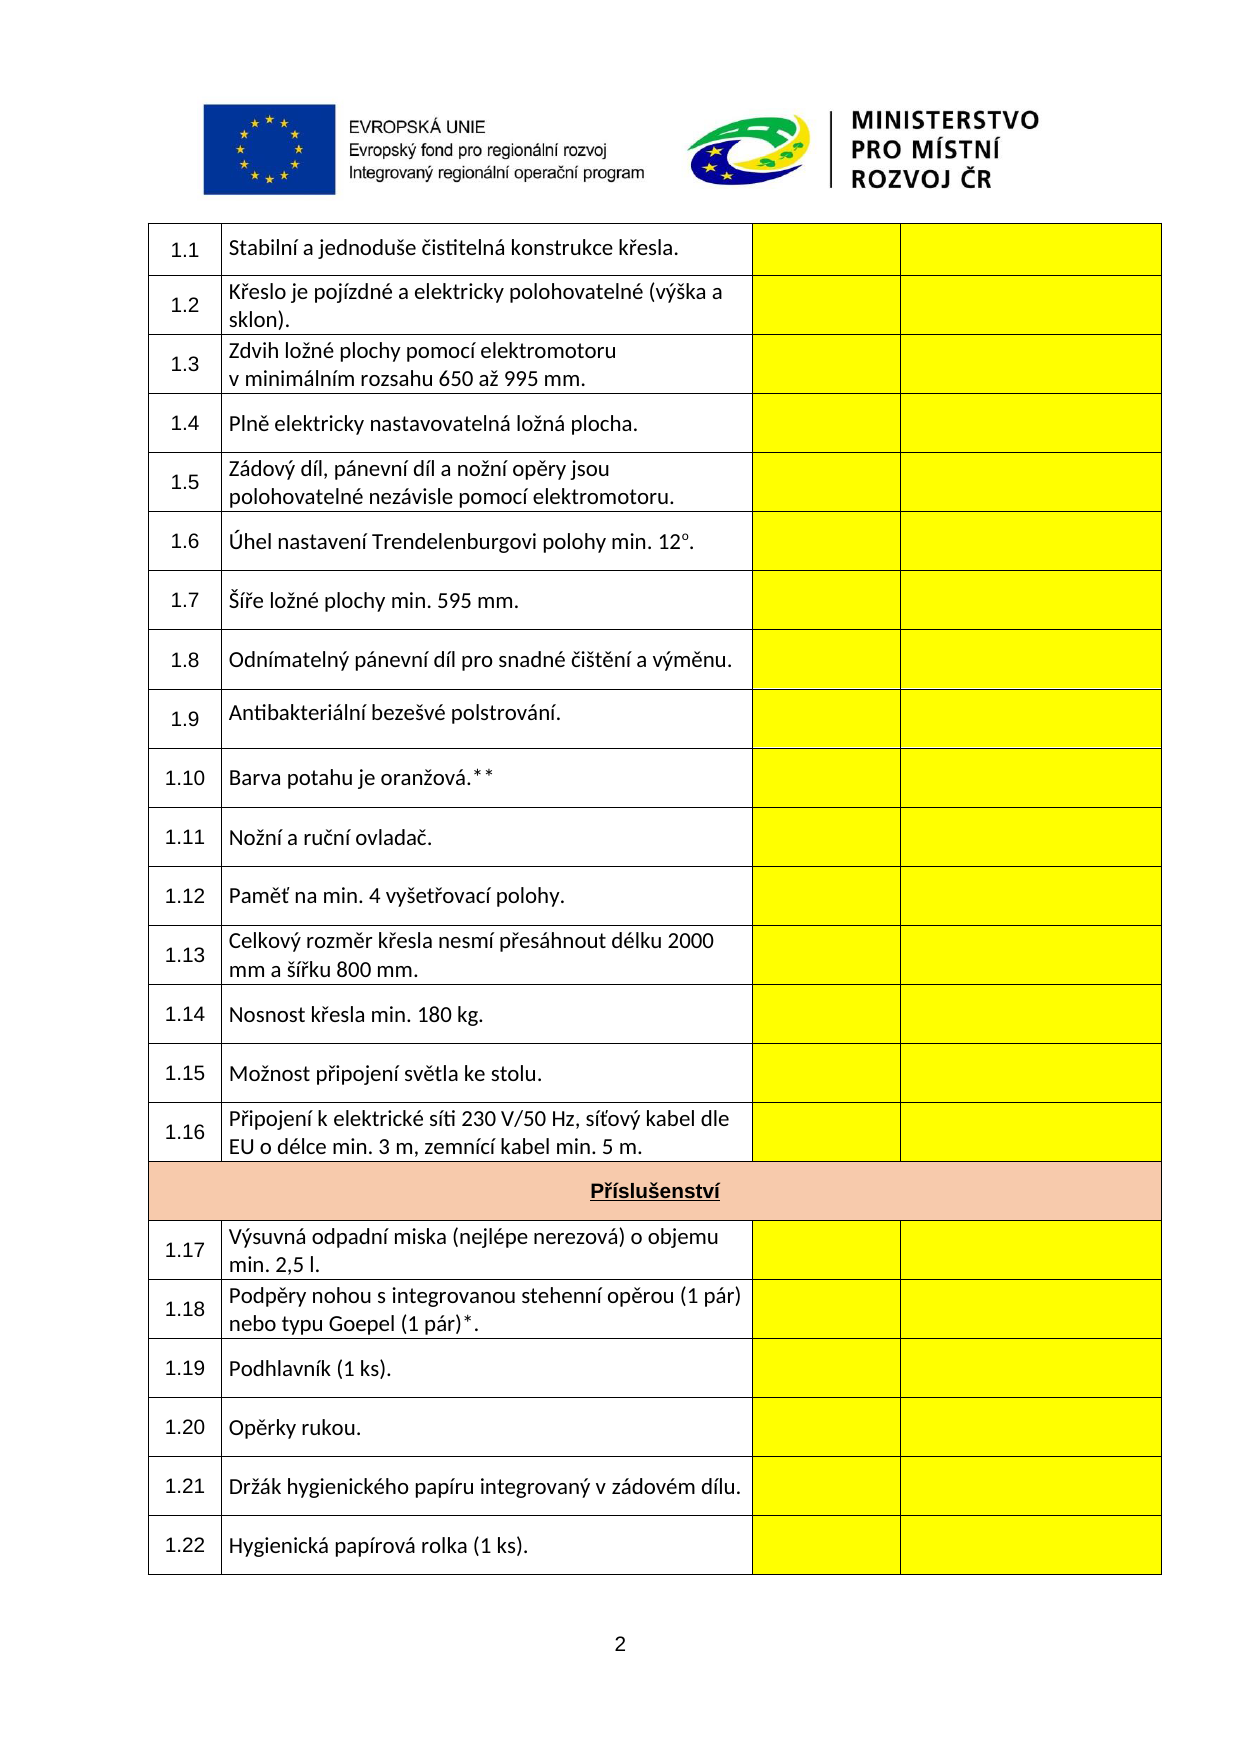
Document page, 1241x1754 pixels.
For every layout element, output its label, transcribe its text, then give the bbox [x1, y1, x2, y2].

table_cell Připojení k elektrické síti 230 V/50 Hz, síťový kabel dle EU o délce min. 3 m, zemnící kabel min. 5 m. [222, 1103, 752, 1161]
table_cell 1.8 [149, 630, 221, 688]
table_cell [753, 224, 900, 275]
table_cell [901, 1103, 1161, 1161]
table_cell [901, 690, 1161, 747]
table_cell 1.17 [149, 1221, 221, 1279]
table_cell [901, 571, 1161, 629]
table_cell 1.2 [149, 276, 221, 334]
table_cell 1.15 [149, 1044, 221, 1102]
table_cell Opěrky rukou. [222, 1398, 752, 1456]
table_cell [901, 630, 1161, 688]
table_cell 1.20 [149, 1398, 221, 1456]
table_cell Výsuvná odpadní miska (nejlépe nerezová) o objemu min. 2,5 l. [222, 1221, 752, 1279]
table_cell [901, 1339, 1161, 1397]
table_cell [901, 335, 1161, 393]
table_cell Paměť na min. 4 vyšetřovací polohy. [222, 867, 752, 925]
table_cell [901, 512, 1161, 570]
table_cell Plně elektricky nastavovatelná ložná plocha. [222, 394, 752, 452]
table_cell Odnímatelný pánevní díl pro snadné čištění a výměnu. [222, 630, 752, 688]
table_cell [753, 335, 900, 393]
table_cell [753, 571, 900, 629]
table_cell [753, 1457, 900, 1515]
table_cell 1.1 [149, 224, 221, 275]
table_cell Nosnost křesla min. 180 kg. [222, 985, 752, 1043]
table_cell [753, 394, 900, 452]
table_cell [901, 1221, 1161, 1279]
table_cell [753, 985, 900, 1043]
table_cell 1.14 [149, 985, 221, 1043]
table_cell [753, 453, 900, 511]
table_cell [753, 1516, 900, 1574]
table_cell [753, 1280, 900, 1338]
table_cell Možnost připojení světla ke stolu. [222, 1044, 752, 1102]
table_cell [901, 453, 1161, 511]
table_cell [901, 224, 1161, 275]
table_cell 1.21 [149, 1457, 221, 1515]
table_cell [753, 1398, 900, 1456]
table_cell [753, 749, 900, 807]
table_cell 1.12 [149, 867, 221, 925]
table_cell [753, 926, 900, 984]
table_cell Nožní a ruční ovladač. [222, 808, 752, 866]
table_cell [901, 808, 1161, 866]
table_cell Barva potahu je oranžová.** [222, 749, 752, 807]
table_cell [753, 808, 900, 866]
table_cell [753, 512, 900, 570]
table_cell Celkový rozměr křesla nesmí přesáhnout délku 2000 mm a šířku 800 mm. [222, 926, 752, 984]
table_cell [901, 394, 1161, 452]
table_cell Antibakteriální bezešvé polstrování. [222, 690, 752, 747]
table_cell [753, 1044, 900, 1102]
table_cell [901, 926, 1161, 984]
table_cell Zdvih ložné plochy pomocí elektromotoru v minimálním rozsahu 650 až 995 mm. [222, 335, 752, 393]
table_cell 1.4 [149, 394, 221, 452]
table_cell 1.19 [149, 1339, 221, 1397]
table_cell 1.6 [149, 512, 221, 570]
table_cell [753, 1103, 900, 1161]
table_cell 1.18 [149, 1280, 221, 1338]
table_cell 1.11 [149, 808, 221, 866]
table_cell Podpěry nohou s integrovanou stehenní opěrou (1 pár) nebo typu Goepel (1 pár)*. [222, 1280, 752, 1338]
table_cell 1.13 [149, 926, 221, 984]
table_cell 1.22 [149, 1516, 221, 1574]
table_cell [901, 867, 1161, 925]
table_cell [753, 690, 900, 747]
table_cell 1.10 [149, 749, 221, 807]
table_cell Křeslo je pojízdné a elektricky polohovatelné (výška a sklon). [222, 276, 752, 334]
table_cell [901, 1280, 1161, 1338]
table_cell 1.5 [149, 453, 221, 511]
table_cell [901, 985, 1161, 1043]
table_cell [753, 630, 900, 688]
table_cell [753, 276, 900, 334]
table_cell 1.16 [149, 1103, 221, 1161]
table_cell Úhel nastavení Trendelenburgovi polohy min. 12o. [222, 512, 752, 570]
table_cell Stabilní a jednoduše čistitelná konstrukce křesla. [222, 224, 752, 275]
table_cell [753, 867, 900, 925]
table_cell Podhlavník (1 ks). [222, 1339, 752, 1397]
table_cell Příslušenství [149, 1162, 1161, 1220]
table_cell [753, 1339, 900, 1397]
table_cell Zádový díl, pánevní díl a nožní opěry jsou polohovatelné nezávisle pomocí elektromotoru. [222, 453, 752, 511]
table_cell [901, 1044, 1161, 1102]
table_cell Držák hygienického papíru integrovaný v zádovém dílu. [222, 1457, 752, 1515]
table_cell Šíře ložné plochy min. 595 mm. [222, 571, 752, 629]
table_cell [901, 1516, 1161, 1574]
table_cell 1.3 [149, 335, 221, 393]
table_cell [753, 1221, 900, 1279]
table_cell Hygienická papírová rolka (1 ks). [222, 1516, 752, 1574]
table_cell [901, 749, 1161, 807]
table_cell [901, 276, 1161, 334]
table_cell [901, 1398, 1161, 1456]
table_cell [901, 1457, 1161, 1515]
table_cell 1.9 [149, 690, 221, 747]
table_cell 1.7 [149, 571, 221, 629]
